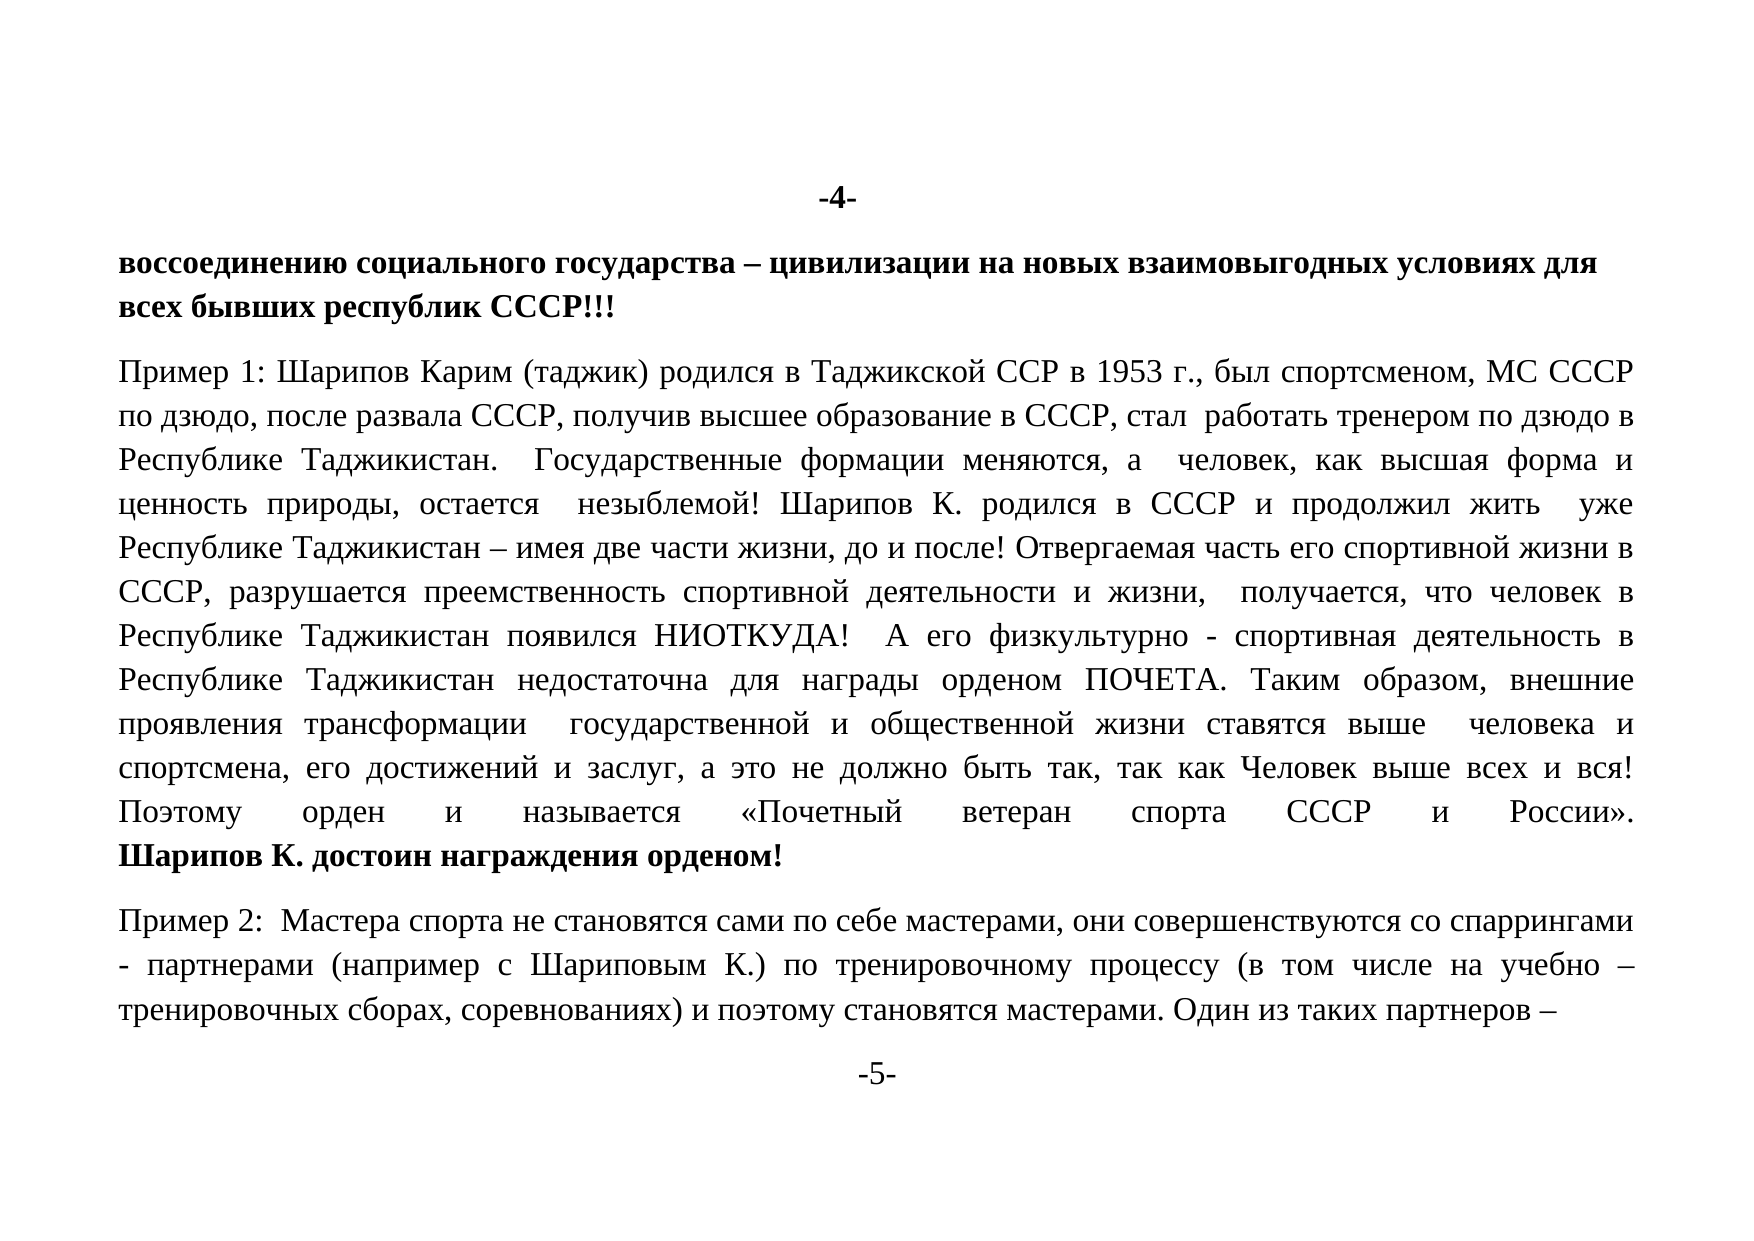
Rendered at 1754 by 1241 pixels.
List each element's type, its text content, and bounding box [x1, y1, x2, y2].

text Пример 1: Шарипов Карим (таджик) родился в Таджикской ССР в 1953 г., был спортсменом, МС СССР по дзюдо, после развала СССР, получив высшее образование в СССР, стал работать тренером по дзюдо в Республике Таджикистан. Государственные формации меняются, а человек, как высшая форма и ценность природы, остается незыблемой! Шарипов К. родился в СССР и продолжил жить уже Республике Таджикистан – имея две части жизни, до и после! Отвергаемая часть его спортивной жизни в СССР, разрушается преемственность спортивной деятельности и жизни, получается, что человек в Республике Таджикистан появился НИОТКУДА! А его физкультурно - спортивная деятельность в Республике Таджикистан недостаточна для награды орденом ПОЧЕТА. Таким образом, внешние проявления трансформации государственной и общественной жизни ставятся выше человека и спортсмена, его достижений и заслуг, а это не должно быть так, так как Человек выше всех и вся! Поэтому орден и называется «Почетный ветеран спорта СССР и России». Шарипов К. достоин награждения орденом! [118, 351, 1636, 874]
text Пример 2: Мастера спорта не становятся сами по себе мастерами, они совершенствуются со спаррингами - партнерами (например с Шариповым К.) по тренировочному процессу (в том числе на учебно – тренировочных сборах, соревнованиях) и поэтому становятся мастерами. Один из таких партнеров – [118, 901, 1636, 1027]
text -5- [118, 1054, 1636, 1092]
text -4- [118, 177, 1636, 216]
text воссоединению социального государства – цивилизации на новых взаимовыгодных условиях для всех бывших республик СССР!!! [118, 242, 1636, 324]
